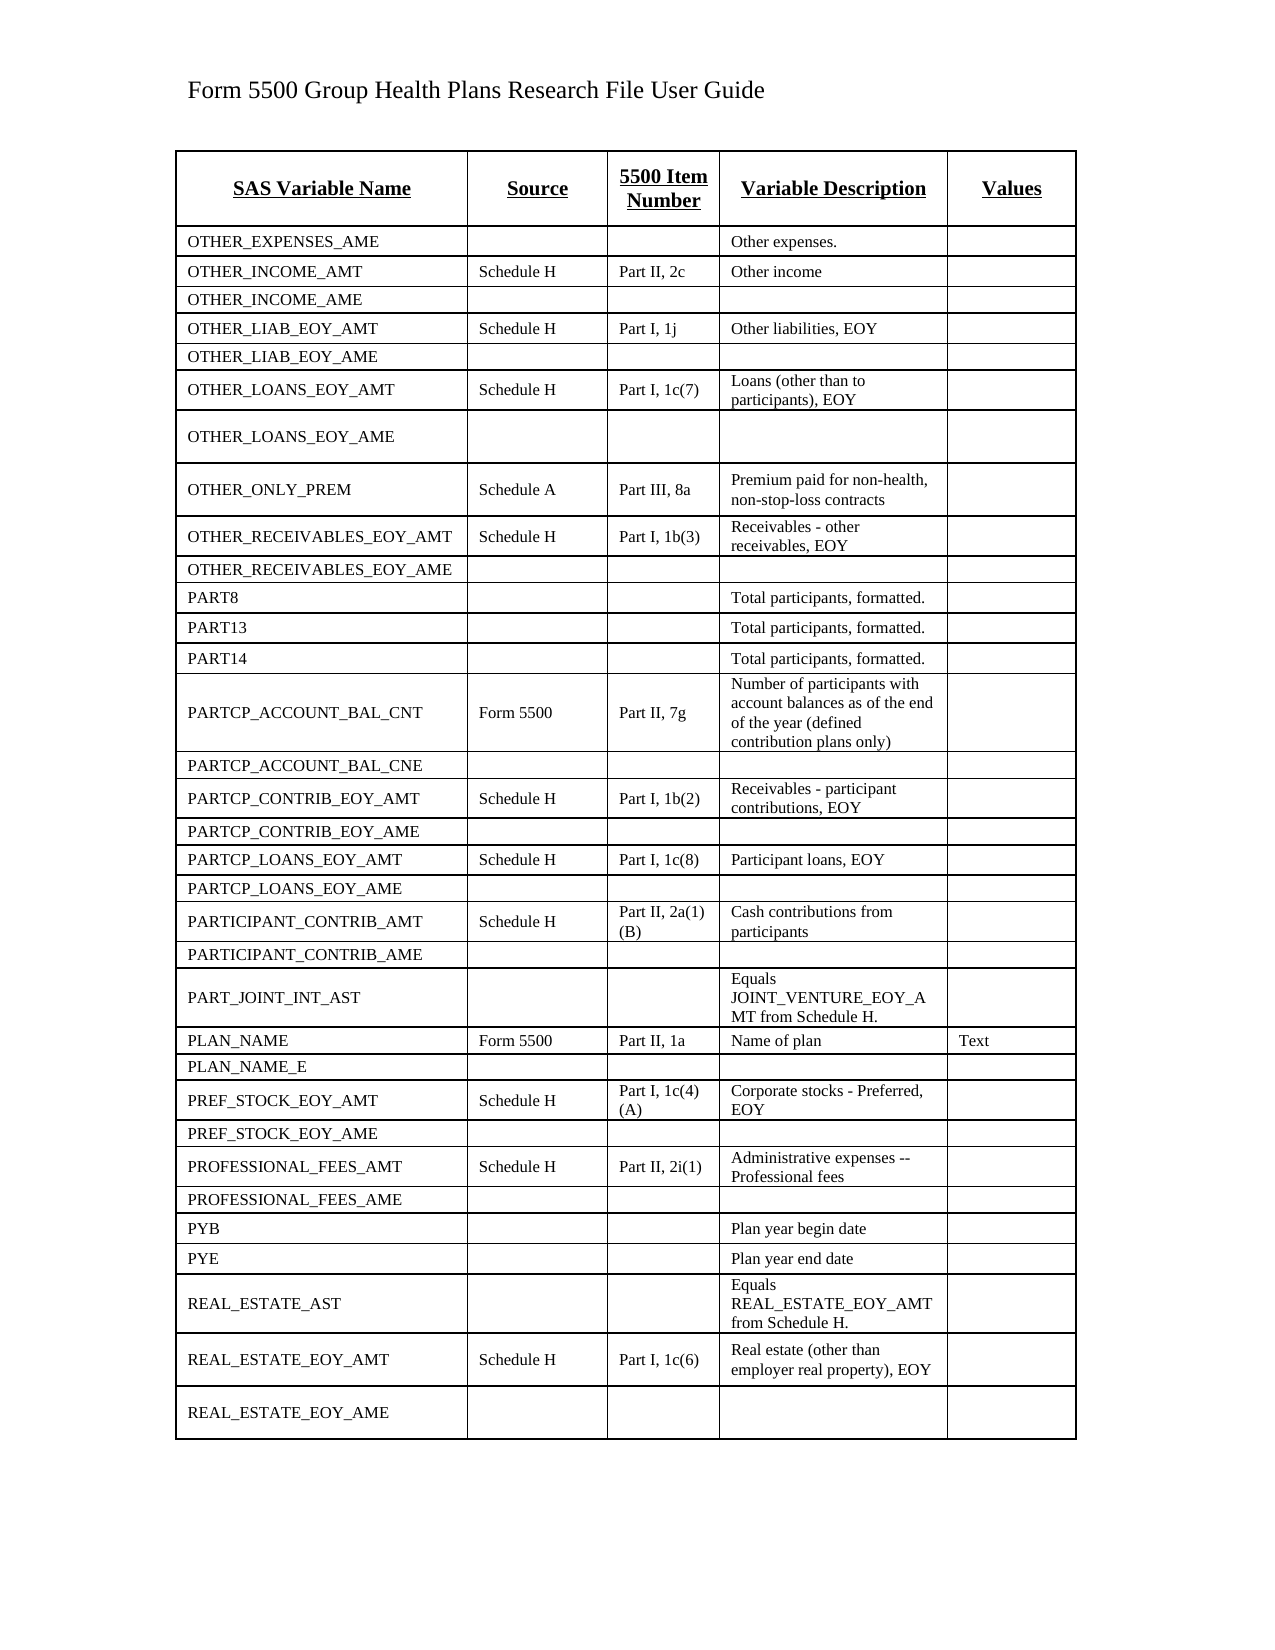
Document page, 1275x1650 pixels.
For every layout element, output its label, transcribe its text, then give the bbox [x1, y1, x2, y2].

table_cell [468, 557, 607, 582]
table_cell [948, 1055, 1075, 1079]
table_cell [948, 674, 1075, 751]
table_cell PYB [177, 1214, 467, 1243]
table_cell PARTCP_CONTRIB_EOY_AMT [177, 779, 467, 817]
table_cell [468, 644, 607, 673]
table_cell [720, 752, 947, 777]
table_cell [468, 1387, 607, 1438]
table_cell [948, 257, 1075, 286]
table_cell [608, 819, 719, 844]
table_cell Part II, 2a(1)(B) [608, 902, 719, 941]
table_cell Schedule H [468, 1081, 607, 1119]
table_cell [948, 1187, 1075, 1212]
table_cell Equals JOINT_VENTURE_EOY_AMT from Schedule H. [720, 969, 947, 1026]
table_cell [948, 583, 1075, 612]
table_cell [948, 942, 1075, 967]
table_header 5500 Item Number [608, 152, 719, 225]
table_cell Other expenses. [720, 227, 947, 255]
table_cell PYE [177, 1244, 467, 1273]
table_cell Schedule H [468, 1334, 607, 1385]
table_cell [948, 1244, 1075, 1273]
table_cell [720, 344, 947, 369]
table_cell Part I, 1c(6) [608, 1334, 719, 1385]
table_cell Plan year begin date [720, 1214, 947, 1243]
table_cell [468, 942, 607, 967]
table_cell [608, 1275, 719, 1332]
table_cell [948, 371, 1075, 409]
table_cell Part I, 1c(4)(A) [608, 1081, 719, 1119]
table_cell PROFESSIONAL_FEES_AME [177, 1187, 467, 1212]
table_cell Part II, 1a [608, 1028, 719, 1053]
table_cell Schedule H [468, 517, 607, 555]
table_cell REAL_ESTATE_AST [177, 1275, 467, 1332]
table_cell [948, 819, 1075, 844]
table_cell [948, 779, 1075, 817]
table_cell PARTCP_CONTRIB_EOY_AME [177, 819, 467, 844]
table_cell REAL_ESTATE_EOY_AMT [177, 1334, 467, 1385]
table_cell Other liabilities, EOY [720, 314, 947, 342]
table_cell [720, 1387, 947, 1438]
table_cell OTHER_ONLY_PREM [177, 464, 467, 515]
table_header Source [468, 152, 607, 225]
table_cell [948, 1121, 1075, 1146]
table_cell [608, 1055, 719, 1079]
table_cell [468, 1275, 607, 1332]
table_cell [608, 227, 719, 255]
table_header Variable Description [720, 152, 947, 225]
table_cell Real estate (other than employer real property), EOY [720, 1334, 947, 1385]
table_cell Schedule H [468, 371, 607, 409]
table_cell [468, 969, 607, 1026]
table_cell Name of plan [720, 1028, 947, 1053]
table_cell [468, 876, 607, 901]
table_cell Form 5500 [468, 1028, 607, 1053]
table_cell OTHER_LOANS_EOY_AMT [177, 371, 467, 409]
table_cell [948, 644, 1075, 673]
table_cell [948, 1275, 1075, 1332]
table_cell OTHER_LIAB_EOY_AME [177, 344, 467, 369]
table_cell PARTCP_ACCOUNT_BAL_CNE [177, 752, 467, 777]
table_cell [468, 344, 607, 369]
table_cell [720, 557, 947, 582]
table_cell [608, 583, 719, 612]
table_cell PARTCP_LOANS_EOY_AME [177, 876, 467, 901]
table_cell Schedule H [468, 314, 607, 342]
table_cell [468, 1055, 607, 1079]
table_cell Loans (other than to participants), EOY [720, 371, 947, 409]
table_cell [720, 819, 947, 844]
table_cell [720, 287, 947, 312]
table_cell OTHER_RECEIVABLES_EOY_AMT [177, 517, 467, 555]
table_cell Part I, 1j [608, 314, 719, 342]
table_cell [468, 583, 607, 612]
table_cell PARTICIPANT_CONTRIB_AMT [177, 902, 467, 941]
table_cell Other income [720, 257, 947, 286]
table_cell [720, 876, 947, 901]
table_cell Receivables - participant contributions, EOY [720, 779, 947, 817]
table_cell Schedule H [468, 779, 607, 817]
table_header Values [948, 152, 1075, 225]
table_cell OTHER_INCOME_AMT [177, 257, 467, 286]
table_cell PARTCP_LOANS_EOY_AMT [177, 846, 467, 874]
table_cell [608, 557, 719, 582]
table_cell OTHER_INCOME_AME [177, 287, 467, 312]
table_cell [948, 902, 1075, 941]
table_cell [948, 614, 1075, 642]
table_cell [948, 1214, 1075, 1243]
table_cell PART8 [177, 583, 467, 612]
table_cell [948, 314, 1075, 342]
table_cell [468, 287, 607, 312]
table_cell [948, 464, 1075, 515]
table_cell PARTCP_ACCOUNT_BAL_CNT [177, 674, 467, 751]
table_cell [948, 287, 1075, 312]
table_cell OTHER_EXPENSES_AME [177, 227, 467, 255]
table_cell [608, 942, 719, 967]
table_cell Cash contributions from participants [720, 902, 947, 941]
table_cell [948, 557, 1075, 582]
table_cell [948, 876, 1075, 901]
table_cell [468, 227, 607, 255]
table_cell [608, 344, 719, 369]
table_cell PART13 [177, 614, 467, 642]
table_cell Plan year end date [720, 1244, 947, 1273]
table_cell Schedule H [468, 257, 607, 286]
table_cell REAL_ESTATE_EOY_AME [177, 1387, 467, 1438]
table_cell [608, 752, 719, 777]
table_cell [468, 1214, 607, 1243]
table_cell [720, 942, 947, 967]
table_cell PREF_STOCK_EOY_AMT [177, 1081, 467, 1119]
table_cell [948, 411, 1075, 462]
table_cell [468, 1121, 607, 1146]
table_cell Corporate stocks - Preferred, EOY [720, 1081, 947, 1119]
table_cell [948, 517, 1075, 555]
table_cell PART14 [177, 644, 467, 673]
table_cell [948, 969, 1075, 1026]
table_cell Part I, 1b(2) [608, 779, 719, 817]
table_cell [468, 411, 607, 462]
table_cell Part I, 1c(8) [608, 846, 719, 874]
table_cell Part I, 1c(7) [608, 371, 719, 409]
table_cell [948, 846, 1075, 874]
table_cell [720, 1187, 947, 1212]
table_cell Number of participants with account balances as of the end of the year (defined contribution plans only) [720, 674, 947, 751]
table_cell [608, 1187, 719, 1212]
table_cell Receivables - other receivables, EOY [720, 517, 947, 555]
table_cell [608, 644, 719, 673]
table_cell Total participants, formatted. [720, 583, 947, 612]
table_cell [608, 1387, 719, 1438]
table_header SAS Variable Name [177, 152, 467, 225]
table_cell [948, 1081, 1075, 1119]
table_cell [468, 1187, 607, 1212]
table_cell [608, 1244, 719, 1273]
table_cell PLAN_NAME [177, 1028, 467, 1053]
table_cell Participant loans, EOY [720, 846, 947, 874]
table_cell Part III, 8a [608, 464, 719, 515]
table_cell Schedule H [468, 902, 607, 941]
table_cell [948, 1334, 1075, 1385]
table_cell [720, 1121, 947, 1146]
table_cell [468, 614, 607, 642]
table_cell Total participants, formatted. [720, 644, 947, 673]
table_cell Part II, 2i(1) [608, 1147, 719, 1186]
table_cell OTHER_RECEIVABLES_EOY_AME [177, 557, 467, 582]
table_cell [948, 752, 1075, 777]
table_cell [608, 614, 719, 642]
table_cell [608, 876, 719, 901]
table_cell PARTICIPANT_CONTRIB_AME [177, 942, 467, 967]
table_cell [608, 1214, 719, 1243]
table_cell [608, 287, 719, 312]
table_cell [948, 344, 1075, 369]
table_cell Total participants, formatted. [720, 614, 947, 642]
table_cell [608, 1121, 719, 1146]
table_cell Part II, 2c [608, 257, 719, 286]
table_cell [468, 752, 607, 777]
table_cell [948, 227, 1075, 255]
table_cell [468, 819, 607, 844]
table_cell Premium paid for non-health, non-stop-loss contracts [720, 464, 947, 515]
table_cell Equals REAL_ESTATE_EOY_AMT from Schedule H. [720, 1275, 947, 1332]
table_cell [720, 1055, 947, 1079]
table_cell [468, 1244, 607, 1273]
table_cell [948, 1387, 1075, 1438]
table_cell [720, 411, 947, 462]
table_cell Text [948, 1028, 1075, 1053]
table_cell Form 5500 [468, 674, 607, 751]
table_cell PART_JOINT_INT_AST [177, 969, 467, 1026]
table_cell Part II, 7g [608, 674, 719, 751]
table_cell [608, 969, 719, 1026]
table_cell PROFESSIONAL_FEES_AMT [177, 1147, 467, 1186]
table_cell Administrative expenses -- Professional fees [720, 1147, 947, 1186]
table_cell [608, 411, 719, 462]
table_cell Part I, 1b(3) [608, 517, 719, 555]
table_cell OTHER_LOANS_EOY_AME [177, 411, 467, 462]
table_cell PREF_STOCK_EOY_AME [177, 1121, 467, 1146]
table_cell Schedule A [468, 464, 607, 515]
table_cell OTHER_LIAB_EOY_AMT [177, 314, 467, 342]
table_cell [948, 1147, 1075, 1186]
table_cell Schedule H [468, 1147, 607, 1186]
table_cell PLAN_NAME_E [177, 1055, 467, 1079]
table_cell Schedule H [468, 846, 607, 874]
